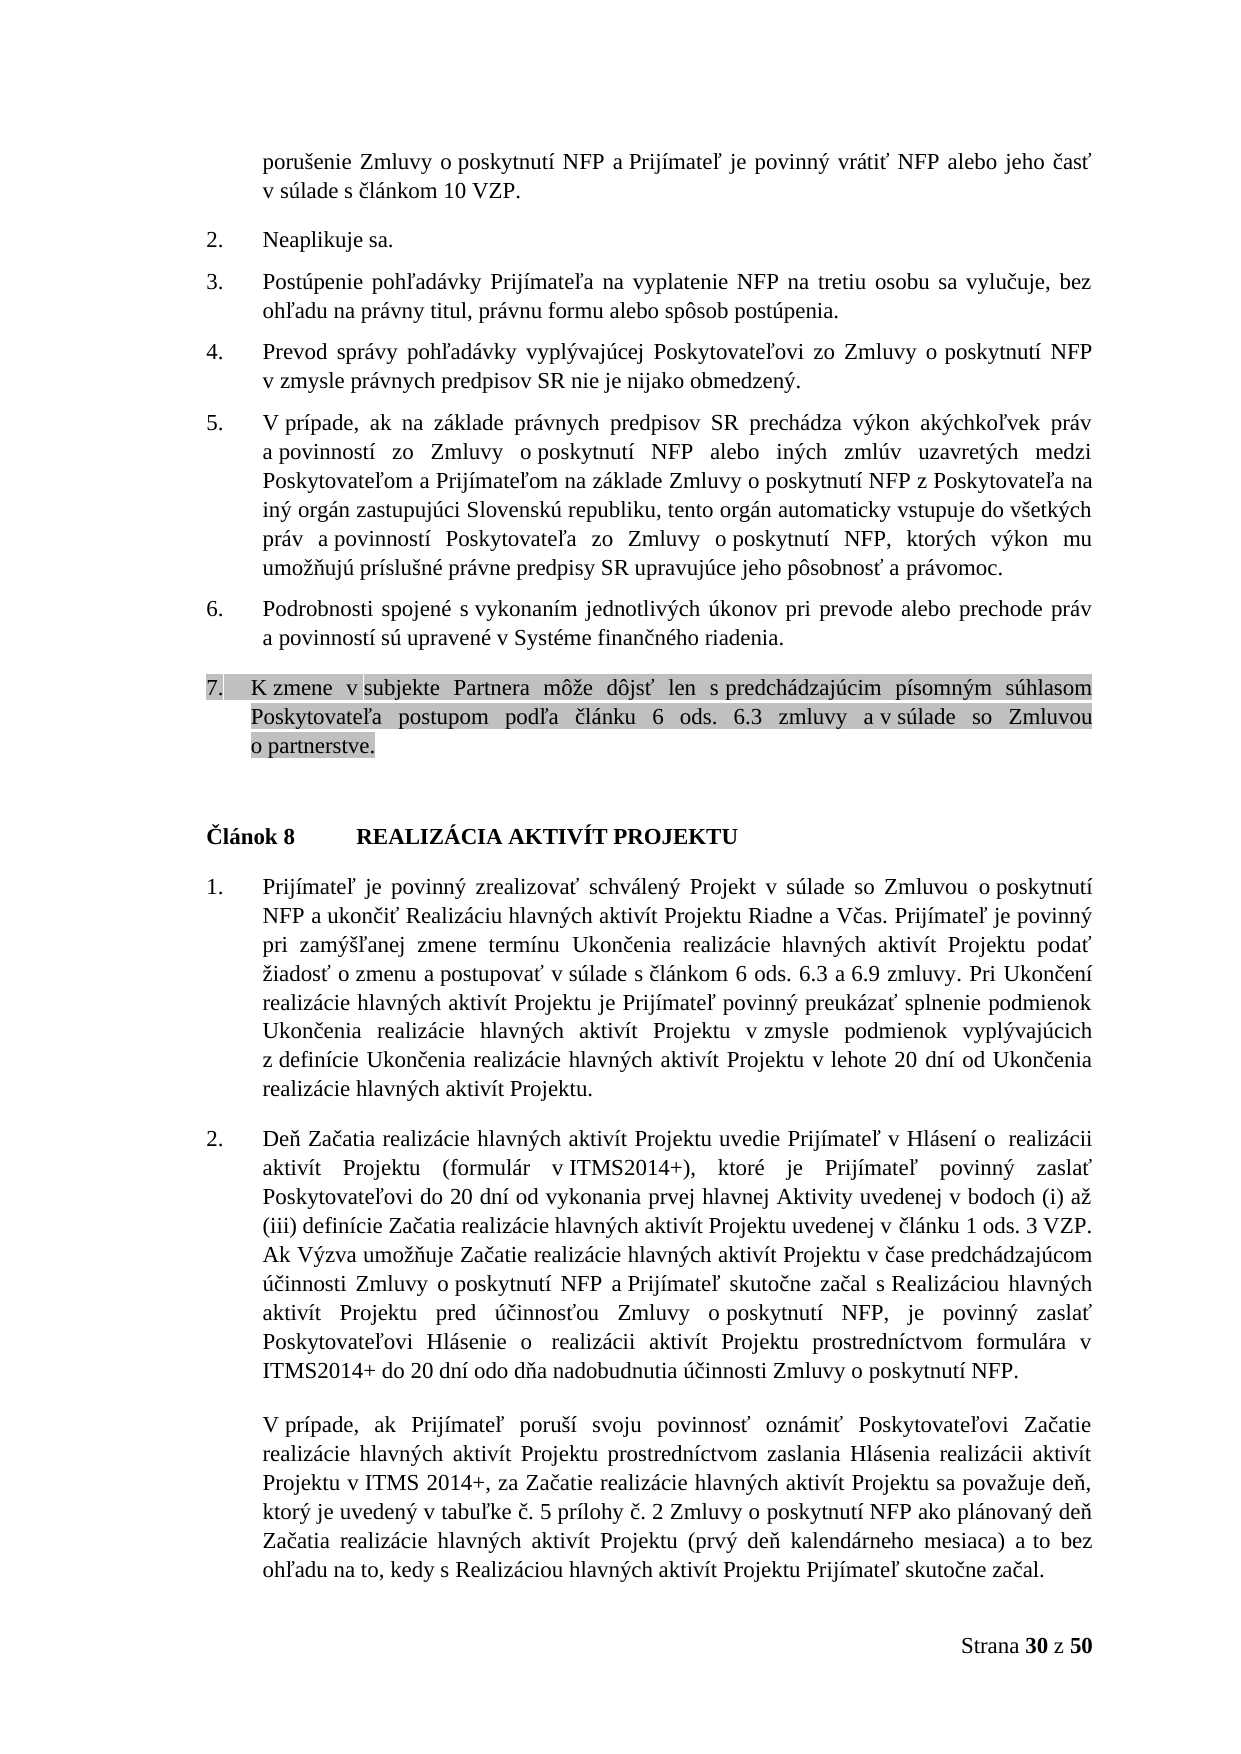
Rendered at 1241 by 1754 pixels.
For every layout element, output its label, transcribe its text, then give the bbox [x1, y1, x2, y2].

list Deň Začatia realizácie hlavných aktivít Projektu uvedie Prijímateľ v Hlásení o realizácii aktivít Projektu (formulár v ITMS2014+), ktoré je Prijímateľ povinný zaslať Poskytovateľovi do 20 dní od vykonania prvej hlavnej Aktivity uvedenej v bodoch (i) až (iii) definície Začatia realizácie hlavných aktivít Projektu uvedenej v článku 1 ods. 3 VZP. Ak Výzva umožňuje Začatie realizácie hlavných aktivít Projektu v čase predchádzajúcom účinnosti Zmluvy o poskytnutí NFP a Prijímateľ skutočne začal s Realizáciou hlavných aktivít Projektu pred účinnosťou Zmluvy o poskytnutí NFP, je povinný zaslať Poskytovateľovi Hlásenie o realizácii aktivít Projektu prostredníctvom formulára v ITMS2014+ do 20 dní odo dňa nadobudnutia účinnosti Zmluvy o poskytnutí NFP. [206, 1125, 1092, 1383]
list Postúpenie pohľadávky Prijímateľa na vyplatenie NFP na tretiu osobu sa vylučuje, bez ohľadu na právny titul, právnu formu alebo spôsob postúpenia. [206, 268, 1092, 323]
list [206, 148, 1092, 203]
list Neaplikuje sa. [206, 226, 1092, 253]
list Prevod správy pohľadávky vyplývajúcej Poskytovateľovi zo Zmluvy o poskytnutí NFP v zmysle právnych predpisov SR nie je nijako obmedzený. [206, 338, 1092, 394]
list V prípade, ak na základe právnych predpisov SR prechádza výkon akýchkoľvek práv a povinností zo Zmluvy o poskytnutí NFP alebo iných zmlúv uzavretých medzi Poskytovateľom a Prijímateľom na základe Zmluvy o poskytnutí NFP z Poskytovateľa na iný orgán zastupujúci Slovenskú republiku, tento orgán automaticky vstupuje do všetkých práv a povinností Poskytovateľa zo Zmluvy o poskytnutí NFP, ktorých výkon mu umožňujú príslušné právne predpisy SR upravujúce jeho pôsobnosť a právomoc. [206, 409, 1092, 580]
list Prijímateľ je povinný zrealizovať schválený Projekt v súlade so Zmluvou o poskytnutí NFP a ukončiť Realizáciu hlavných aktivít Projektu Riadne a Včas. Prijímateľ je povinný pri zamýšľanej zmene termínu Ukončenia realizácie hlavných aktivít Projektu podať žiadosť o zmenu a postupovať v súlade s článkom 6 ods. 6.3 a 6.9 zmluvy. Pri Ukončení realizácie hlavných aktivít Projektu je Prijímateľ povinný preukázať splnenie podmienok Ukončenia realizácie hlavných aktivít Projektu v zmysle podmienok vyplývajúcich z definície Ukončenia realizácie hlavných aktivít Projektu v lehote 20 dní od Ukončenia realizácie hlavných aktivít Projektu. [206, 873, 1092, 1102]
list K zmene v subjekte Partnera môže dôjsť len s predchádzajúcim písomným súhlasom Poskytovateľa postupom podľa článku 6 ods. 6.3 zmluvy a v súlade so Zmluvou o partnerstve. [206, 674, 1092, 758]
subtitle Článok 8 REALIZÁCIA AKTIVÍT PROJEKTU [206, 823, 1092, 849]
list Podrobnosti spojené s vykonaním jednotlivých úkonov pri prevode alebo prechode práv a povinností sú upravené v Systéme finančného riadenia. [206, 595, 1092, 650]
list V prípade, ak Prijímateľ poruší svoju povinnosť oznámiť Poskytovateľovi Začatie realizácie hlavných aktivít Projektu prostredníctvom zaslania Hlásenia realizácii aktivít Projektu v ITMS 2014+, za Začatie realizácie hlavných aktivít Projektu sa považuje deň, ktorý je uvedený v tabuľke č. 5 prílohy č. 2 Zmluvy o poskytnutí NFP ako plánovaný deň Začatia realizácie hlavných aktivít Projektu (prvý deň kalendárneho mesiaca) a to bez ohľadu na to, kedy s Realizáciou hlavných aktivít Projektu Prijímateľ skutočne začal. [262, 1411, 1092, 1582]
